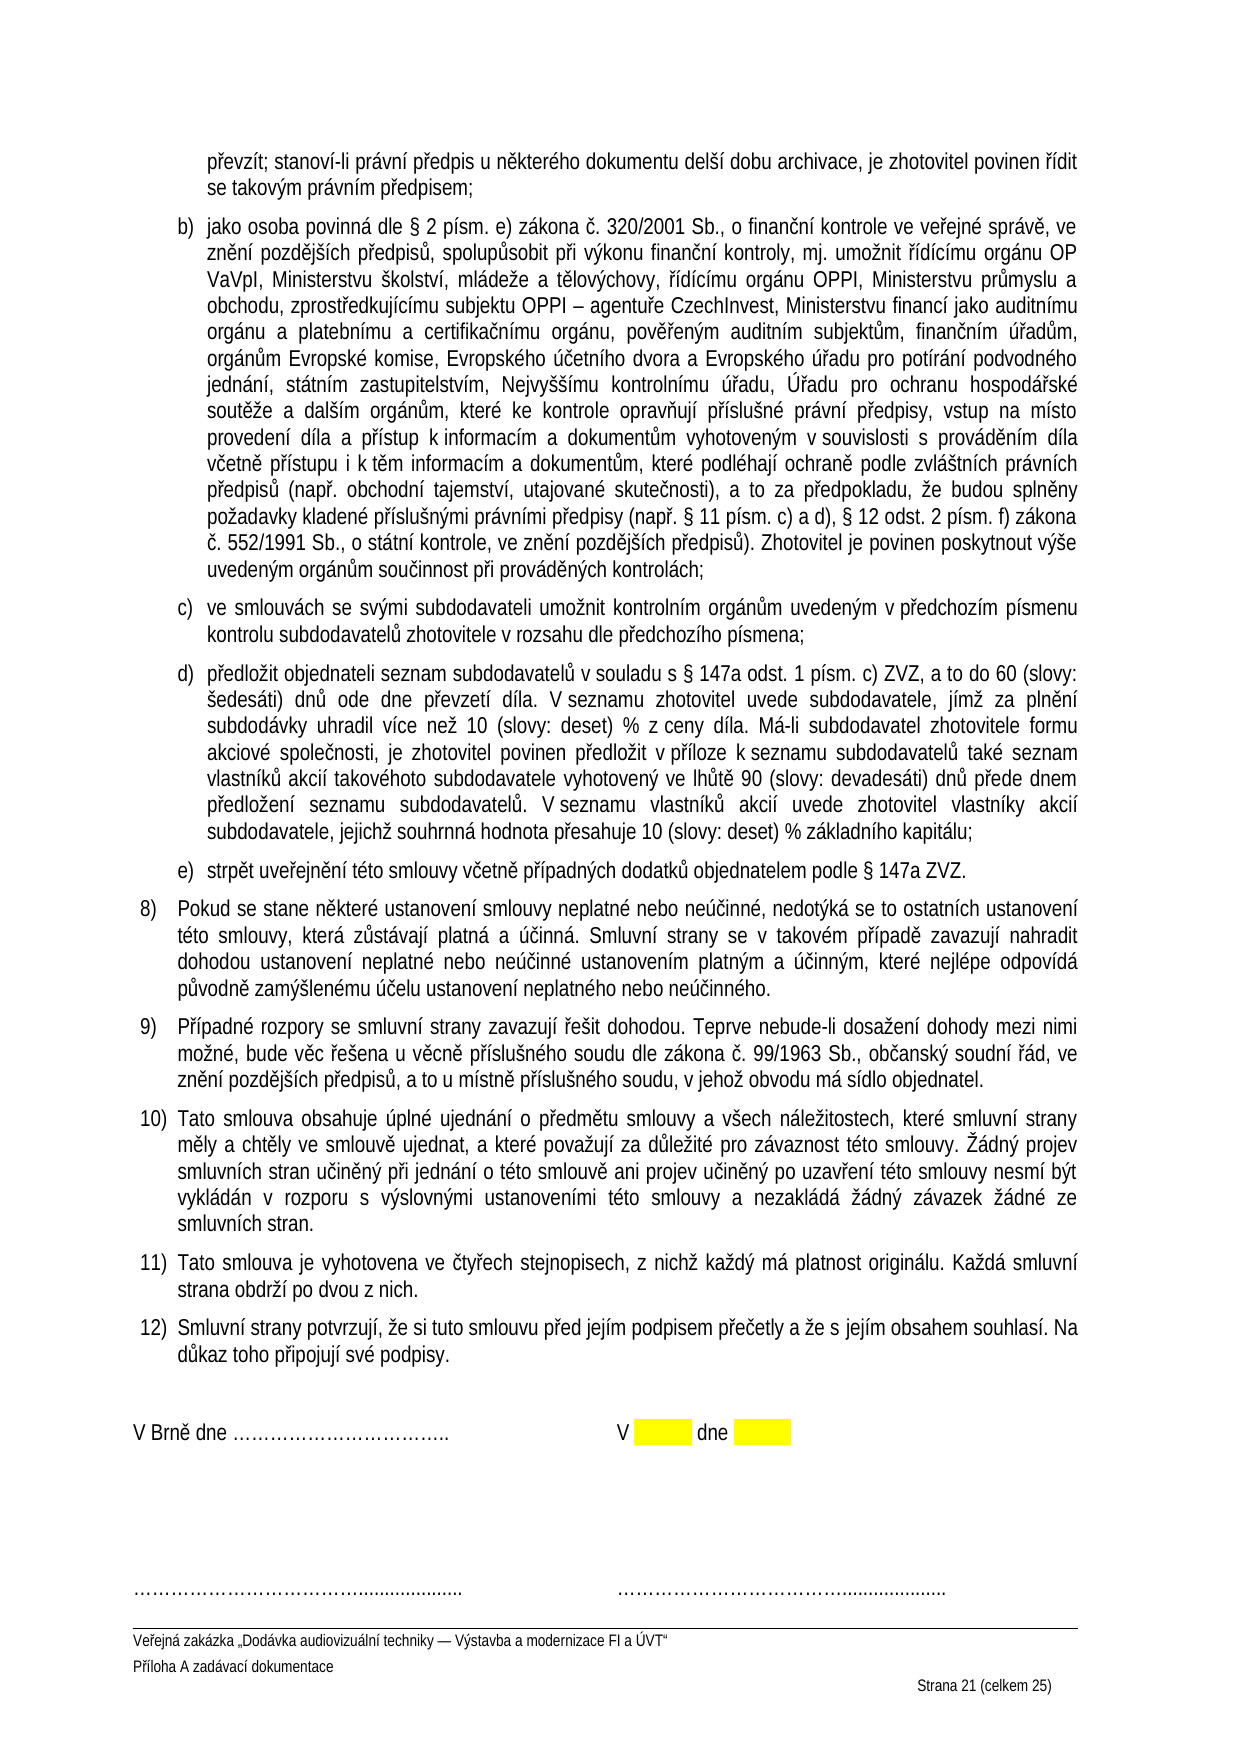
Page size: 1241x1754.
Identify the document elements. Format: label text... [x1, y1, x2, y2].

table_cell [122, 1445, 605, 1600]
list jako osoba povinná dle § 2 písm. e) zákona č. 320/2001 Sb., o finanční kontrole ve veřejné správě, ve znění pozdějších předpisů, spolupůsobit při výkonu finanční kontroly, mj. umožnit řídícímu orgánu OP VaVpI, Ministerstvu školství, mládeže a tělovýchovy, řídícímu orgánu OPPI, Ministerstvu průmyslu a obchodu, zprostředkujícímu subjektu OPPI – agentuře CzechInvest, Ministerstvu financí jako auditnímu orgánu a platebnímu a certifikačnímu orgánu, pověřeným auditním subjektům, finančním úřadům, orgánům Evropské komise, Evropského účetního dvora a Evropského úřadu pro potírání podvodného jednání, státním zastupitelstvím, Nejvyššímu kontrolnímu úřadu, Úřadu pro ochranu hospodářské soutěže a dalším orgánům, které ke kontrole opravňují příslušné právní předpisy, vstup na místo provedení díla a přístup k informacím a dokumentům vyhotoveným v souvislosti s prováděním díla včetně přístupu i k těm informacím a dokumentům, které podléhají ochraně podle zvláštních právních předpisů (např. obchodní tajemství, utajované skutečnosti), a to za předpokladu, že budou splněny požadavky kladené příslušnými právními předpisy (např. § 11 písm. c) a d), § 12 odst. 2 písm. f) zákona č. 552/1991 Sb., o státní kontrole, ve znění pozdějších předpisů). Zhotovitel je povinen poskytnout výše uvedeným orgánům součinnost při prováděných kontrolách; [177, 213, 1078, 582]
list ve smlouvách se svými subdodavateli umožnit kontrolním orgánům uvedeným v předchozím písmenu kontrolu subdodavatelů zhotovitele v rozsahu dle předchozího písmena; [177, 594, 1078, 647]
table_header V Brně dne …………………………….. [122, 1406, 605, 1445]
list Případné rozpory se smluvní strany zavazují řešit dohodou. Teprve nebude-li dosažení dohody mezi nimi možné, bude věc řešena u věcně příslušného soudu dle zákona č. 99/1963 Sb., občanský soudní řád, ve znění pozdějších předpisů, a to u místně příslušného soudu, v jehož obvodu má sídlo objednatel. [140, 1013, 1078, 1092]
list předložit objednateli seznam subdodavatelů v souladu s § 147a odst. 1 písm. c) ZVZ, a to do 60 (slovy: šedesáti) dnů ode dne převzetí díla. V seznamu zhotovitel uvede subdodavatele, jímž za plnění subdodávky uhradil více než 10 (slovy: deset) % z ceny díla. Má-li subdodavatel zhotovitele formu akciové společnosti, je zhotovitel povinen předložit v příloze k seznamu subdodavatelů také seznam vlastníků akcií takovéhoto subdodavatele vyhotovený ve lhůtě 90 (slovy: devadesáti) dnů přede dnem předložení seznamu subdodavatelů. V seznamu vlastníků akcií uvede zhotovitel vlastníky akcií subdodavatele, jejichž souhrnná hodnota přesahuje 10 (slovy: deset) % základního kapitálu; [177, 659, 1078, 844]
list Pokud se stane některé ustanovení smlouvy neplatné nebo neúčinné, nedotýká se to ostatních ustanovení této smlouvy, která zůstávají platná a účinná. Smluvní strany se v takovém případě zavazují nahradit dohodou ustanovení neplatné nebo neúčinné ustanovením platným a účinným, které nejlépe odpovídá původně zamýšlenému účelu ustanovení neplatného nebo neúčinného. [140, 895, 1078, 1001]
list Tato smlouva obsahuje úplné ujednání o předmětu smlouvy a všech náležitostech, které smluvní strany měly a chtěly ve smlouvě ujednat, a které považují za důležité pro závaznost této smlouvy. Žádný projev smluvních stran učiněný při jednání o této smlouvě ani projev učiněný po uzavření této smlouvy nesmí být vykládán v rozporu s výslovnými ustanoveními této smlouvy a nezakládá žádný závazek žádné ze smluvních stran. [140, 1105, 1078, 1237]
list Tato smlouva je vyhotovena ve čtyřech stejnopisech, z nichž každý má platnost originálu. Každá smluvní strana obdrží po dvou z nich. [140, 1249, 1078, 1302]
list Smluvní strany potvrzují, že si tuto smlouvu před jejím podpisem přečetly a že s jejím obsahem souhlasí. Na důkaz toho připojují své podpisy. [140, 1314, 1078, 1367]
table_header V dne [605, 1406, 1089, 1445]
list strpět uveřejnění této smlouvy včetně případných dodatků objednatelem podle § 147a ZVZ. [177, 857, 1078, 883]
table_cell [605, 1445, 1089, 1600]
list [177, 148, 1078, 200]
